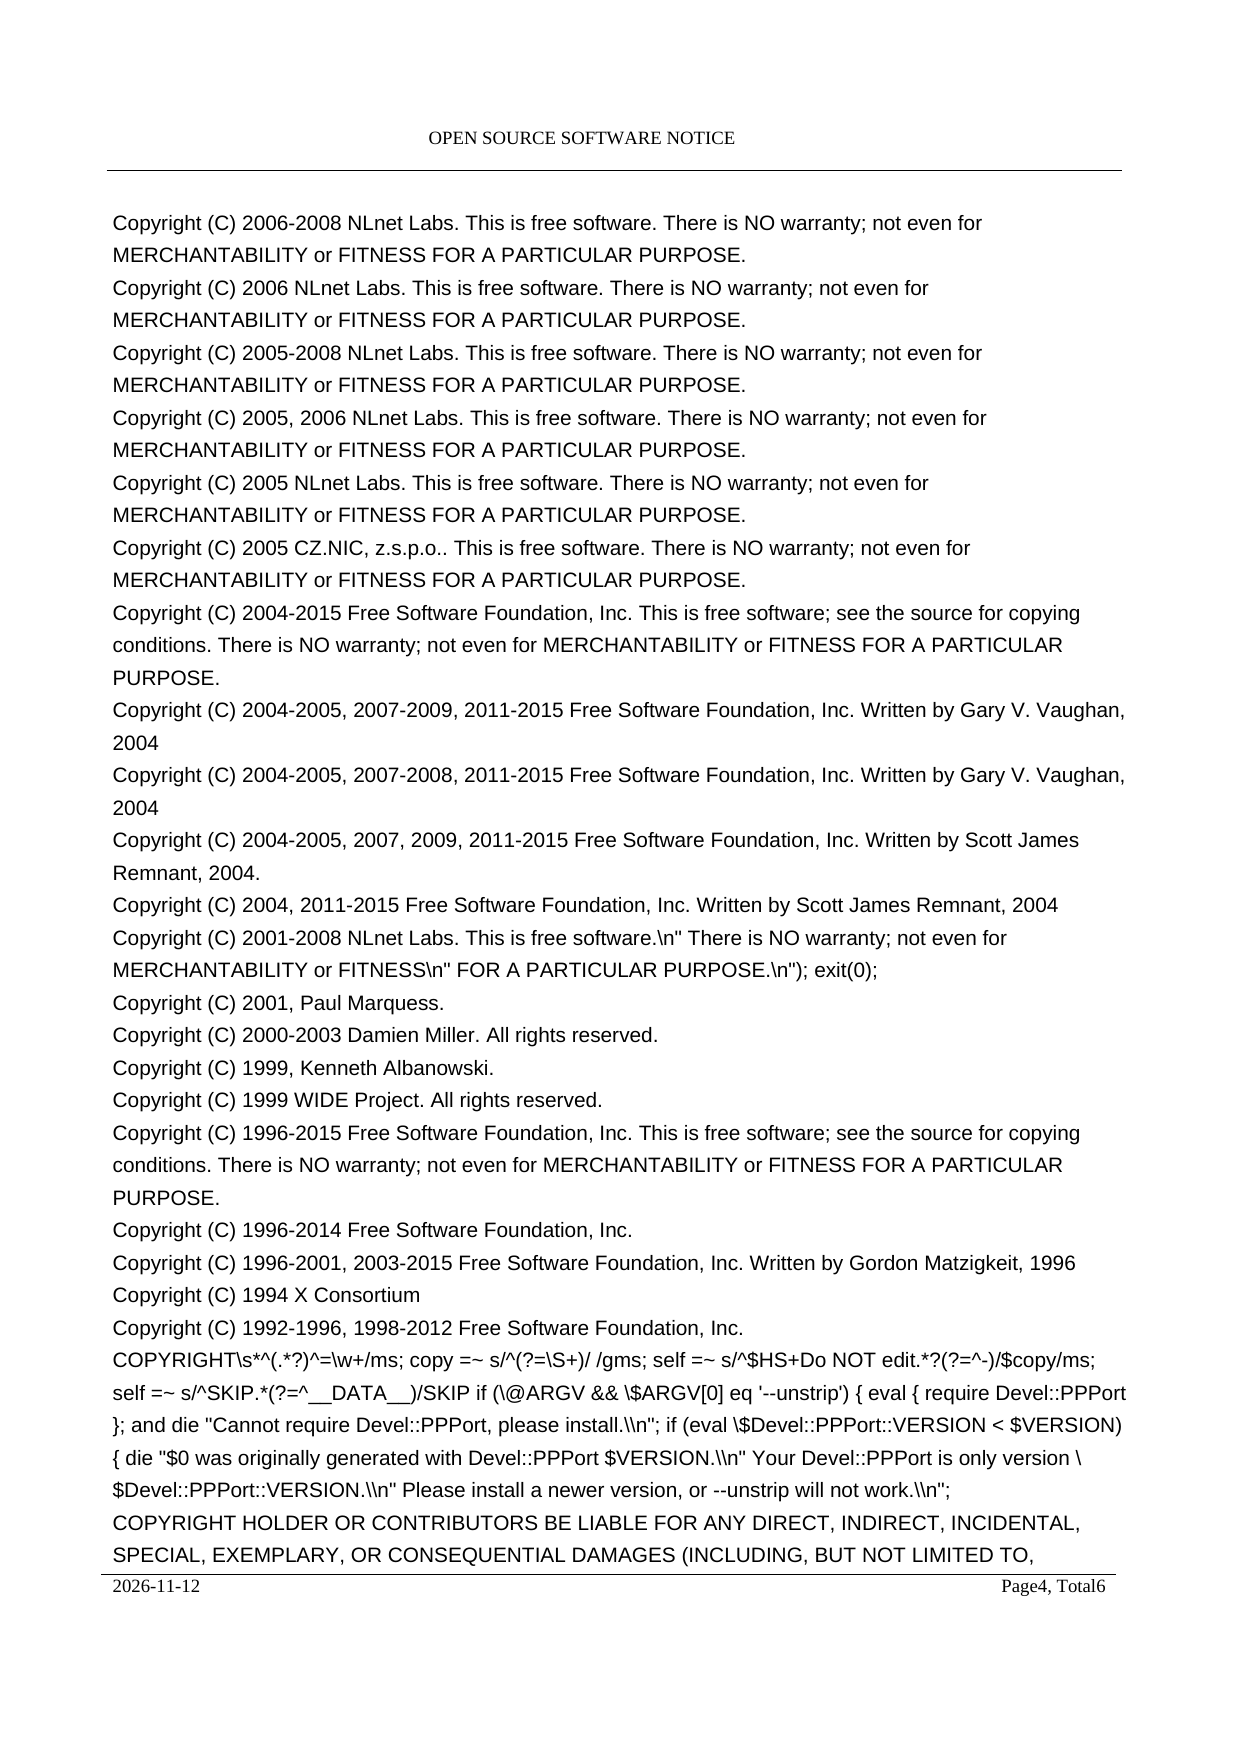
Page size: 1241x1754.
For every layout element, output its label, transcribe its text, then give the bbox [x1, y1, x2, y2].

text Copyright (C) 1996-2014 Free Software Foundation, Inc. [112, 1214, 1128, 1246]
text Copyright (C) 1999, Kenneth Albanowski. [112, 1051, 1128, 1084]
text Copyright (C) 2005-2008 NLnet Labs. This is free software. There is NO warranty; not even for MERCHANTABILITY or FITNESS FOR A PARTICULAR PURPOSE. [112, 336, 1128, 401]
text Copyright (C) 2004, 2011-2015 Free Software Foundation, Inc. Written by Scott James Remnant, 2004 [112, 889, 1128, 921]
text Copyright (C) 2005 CZ.NIC, z.s.p.o.. This is free software. There is NO warranty; not even for MERCHANTABILITY or FITNESS FOR A PARTICULAR PURPOSE. [112, 531, 1128, 596]
text Copyright (C) 1996-2001, 2003-2015 Free Software Foundation, Inc. Written by Gordon Matzigkeit, 1996 [112, 1246, 1128, 1279]
text Copyright (C) 2004-2005, 2007, 2009, 2011-2015 Free Software Foundation, Inc. Written by Scott James Remnant, 2004. [112, 824, 1128, 889]
text Copyright (C) 2006-2008 NLnet Labs. This is free software. There is NO warranty; not even for MERCHANTABILITY or FITNESS FOR A PARTICULAR PURPOSE. [112, 206, 1128, 271]
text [112, 1506, 1128, 1571]
text Copyright (C) 2004-2005, 2007-2008, 2011-2015 Free Software Foundation, Inc. Written by Gary V. Vaughan, 2004 [112, 759, 1128, 824]
text Copyright (C) 1992-1996, 1998-2012 Free Software Foundation, Inc. [112, 1311, 1128, 1344]
text Copyright (C) 1994 X Consortium [112, 1279, 1128, 1311]
text Copyright (C) 2005, 2006 NLnet Labs. This is free software. There is NO warranty; not even for MERCHANTABILITY or FITNESS FOR A PARTICULAR PURPOSE. [112, 401, 1128, 466]
text Copyright (C) 1996-2015 Free Software Foundation, Inc. This is free software; see the source for copying conditions. There is NO warranty; not even for MERCHANTABILITY or FITNESS FOR A PARTICULAR PURPOSE. [112, 1116, 1128, 1214]
text Copyright (C) 2004-2005, 2007-2009, 2011-2015 Free Software Foundation, Inc. Written by Gary V. Vaughan, 2004 [112, 694, 1128, 759]
text Copyright (C) 2001, Paul Marquess. [112, 986, 1128, 1019]
text Copyright (C) 2000-2003 Damien Miller. All rights reserved. [112, 1019, 1128, 1051]
text Copyright (C) 2004-2015 Free Software Foundation, Inc. This is free software; see the source for copying conditions. There is NO warranty; not even for MERCHANTABILITY or FITNESS FOR A PARTICULAR PURPOSE. [112, 596, 1128, 694]
text Copyright (C) 2001-2008 NLnet Labs. This is free software.\n" There is NO warranty; not even for MERCHANTABILITY or FITNESS\n" FOR A PARTICULAR PURPOSE.\n"); exit(0); [112, 921, 1128, 986]
text COPYRIGHT\s*^(.*?)^=\w+/ms; copy =~ s/^(?=\S+)/ /gms; self =~ s/^$HS+Do NOT edit.*?(?=^-)/$copy/ms; self =~ s/^SKIP.*(?=^__DATA__)/SKIP if (\@ARGV && \$ARGV[0] eq '--unstrip') { eval { require Devel::PPPort }; and die "Cannot require Devel::PPPort, please install.\\n"; if (eval \$Devel::PPPort::VERSION < $VERSION) { die "$0 was originally generated with Devel::PPPort $VERSION.\\n" Your Devel::PPPort is only version \$Devel::PPPort::VERSION.\\n" Please install a newer version, or --unstrip will not work.\\n"; [112, 1344, 1128, 1506]
text Copyright (C) 2005 NLnet Labs. This is free software. There is NO warranty; not even for MERCHANTABILITY or FITNESS FOR A PARTICULAR PURPOSE. [112, 466, 1128, 531]
text Copyright (C) 1999 WIDE Project. All rights reserved. [112, 1084, 1128, 1116]
text Copyright (C) 2006 NLnet Labs. This is free software. There is NO warranty; not even for MERCHANTABILITY or FITNESS FOR A PARTICULAR PURPOSE. [112, 271, 1128, 336]
